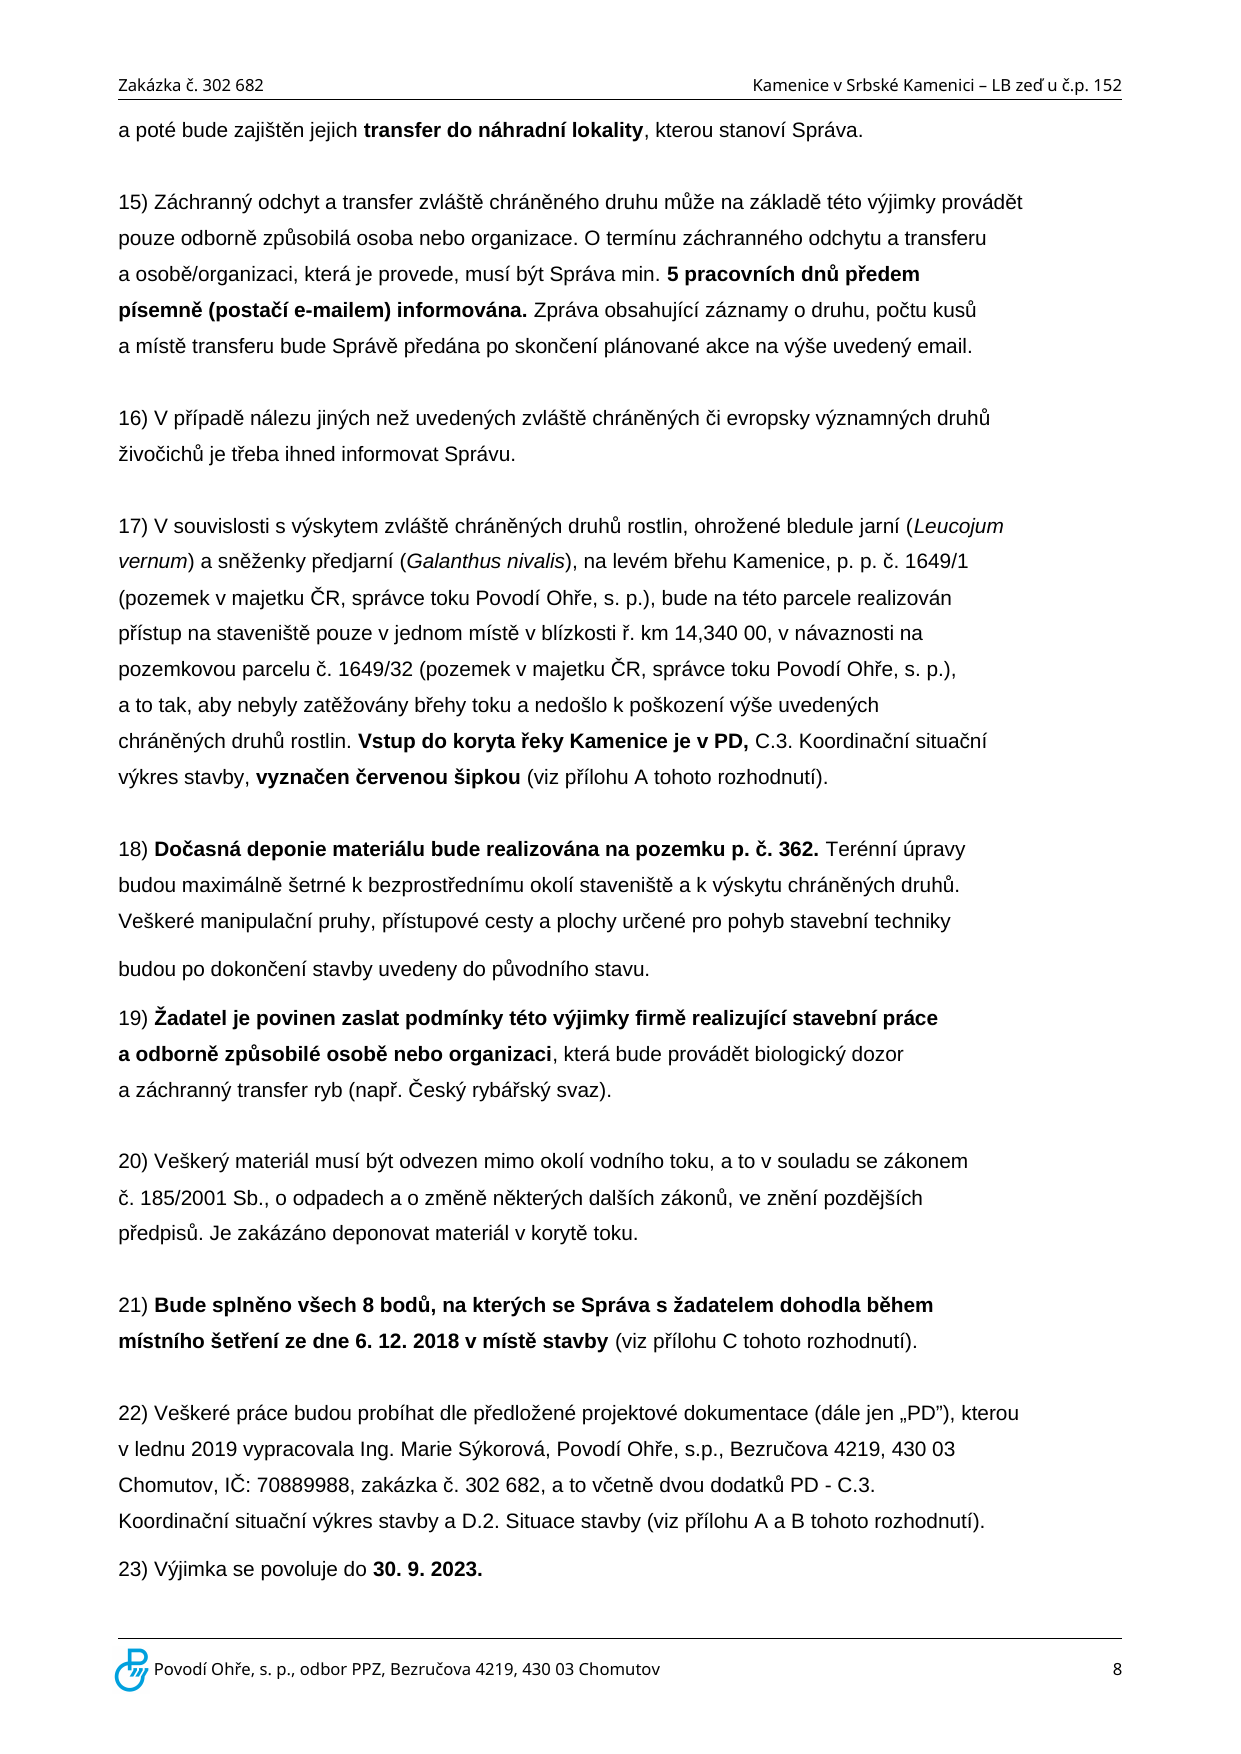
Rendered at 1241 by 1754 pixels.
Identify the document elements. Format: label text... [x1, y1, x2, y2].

text Koordinační situační výkres stavby a D.2. Situace stavby (viz přílohu A a B tohoto rozhodnutí). [118, 1509, 1122, 1533]
text vernum) a sněženky předjarní (Galanthus nivalis), na levém břehu Kamenice, p. p. č. 1649/1 [118, 549, 1122, 573]
text pozemkovou parcelu č. 1649/32 (pozemek v majetku ČR, správce toku Povodí Ohře, s. p.), [118, 657, 1122, 681]
text č. 185/2001 Sb., o odpadech a o změně některých dalších zákonů, ve znění pozdějších [118, 1185, 1122, 1209]
text a poté bude zajištěn jejich transfer do náhradní lokality, kterou stanoví Správa. [118, 118, 1122, 142]
text Veškeré manipulační pruhy, přístupové cesty a plochy určené pro pohyb stavební techniky [118, 909, 1122, 933]
text a odborně způsobilé osobě nebo organizaci, která bude provádět biologický dozor [118, 1042, 1122, 1066]
text 15) Záchranný odchyt a transfer zvláště chráněného druhu může na základě této výjimky provádět [118, 190, 1122, 214]
text místního šetření ze dne 6. 12. 2018 v místě stavby (viz přílohu C tohoto rozhodnutí). [118, 1329, 1122, 1353]
text přístup na staveniště pouze v jednom místě v blízkosti ř. km 14,340 00, v návaznosti na [118, 621, 1122, 645]
text živočichů je třeba ihned informovat Správu. [118, 442, 1122, 466]
text (pozemek v majetku ČR, správce toku Povodí Ohře, s. p.), bude na této parcele realizován [118, 585, 1122, 609]
text v lednu 2019 vypracovala Ing. Marie Sýkorová, Povodí Ohře, s.p., Bezručova 4219, 430 03 [118, 1437, 1122, 1461]
text 19) Žadatel je povinen zaslat podmínky této výjimky firmě realizující stavební práce [118, 1006, 1122, 1029]
text budou maximálně šetrné k bezprostřednímu okolí staveniště a k výskytu chráněných druhů. [118, 873, 1122, 897]
picture [112, 1646, 150, 1694]
text chráněných druhů rostlin. Vstup do koryta řeky Kamenice je v PD, C.3. Koordinační situační [118, 729, 1122, 753]
text 18) Dočasná deponie materiálu bude realizována na pozemku p. č. 362. Terénní úpravy [118, 837, 1122, 861]
text výkres stavby, vyznačen červenou šipkou (viz přílohu A tohoto rozhodnutí). [118, 765, 1122, 789]
text 17) V souvislosti s výskytem zvláště chráněných druhů rostlin, ohrožené bledule jarní (Leucojum [118, 513, 1122, 537]
text Chomutov, IČ: 70889988, zakázka č. 302 682, a to včetně dvou dodatků PD - C.3. [118, 1473, 1122, 1497]
text 22) Veškeré práce budou probíhat dle předložené projektové dokumentace (dále jen „PD”), kterou [118, 1401, 1122, 1425]
text a místě transferu bude Správě předána po skončení plánované akce na výše uvedený email. [118, 334, 1122, 358]
text a to tak, aby nebyly zatěžovány břehy toku a nedošlo k poškození výše uvedených [118, 693, 1122, 717]
text budou po dokončení stavby uvedeny do původního stavu. [118, 957, 1122, 981]
text a záchranný transfer ryb (např. Český rybářský svaz). [118, 1077, 1122, 1101]
text písemně (postačí e-mailem) informována. Zpráva obsahující záznamy o druhu, počtu kusů [118, 298, 1122, 322]
text předpisů. Je zakázáno deponovat materiál v korytě toku. [118, 1221, 1122, 1245]
text 16) V případě nálezu jiných než uvedených zvláště chráněných či evropsky významných druhů [118, 406, 1122, 429]
text 23) Výjimka se povoluje do 30. 9. 2023. [118, 1557, 1122, 1581]
text pouze odborně způsobilá osoba nebo organizace. O termínu záchranného odchytu a transferu [118, 226, 1122, 250]
text 20) Veškerý materiál musí být odvezen mimo okolí vodního toku, a to v souladu se zákonem [118, 1149, 1122, 1173]
text 21) Bude splněno všech 8 bodů, na kterých se Správa s žadatelem dohodla během [118, 1293, 1122, 1317]
text a osobě/organizaci, která je provede, musí být Správa min. 5 pracovních dnů předem [118, 262, 1122, 286]
